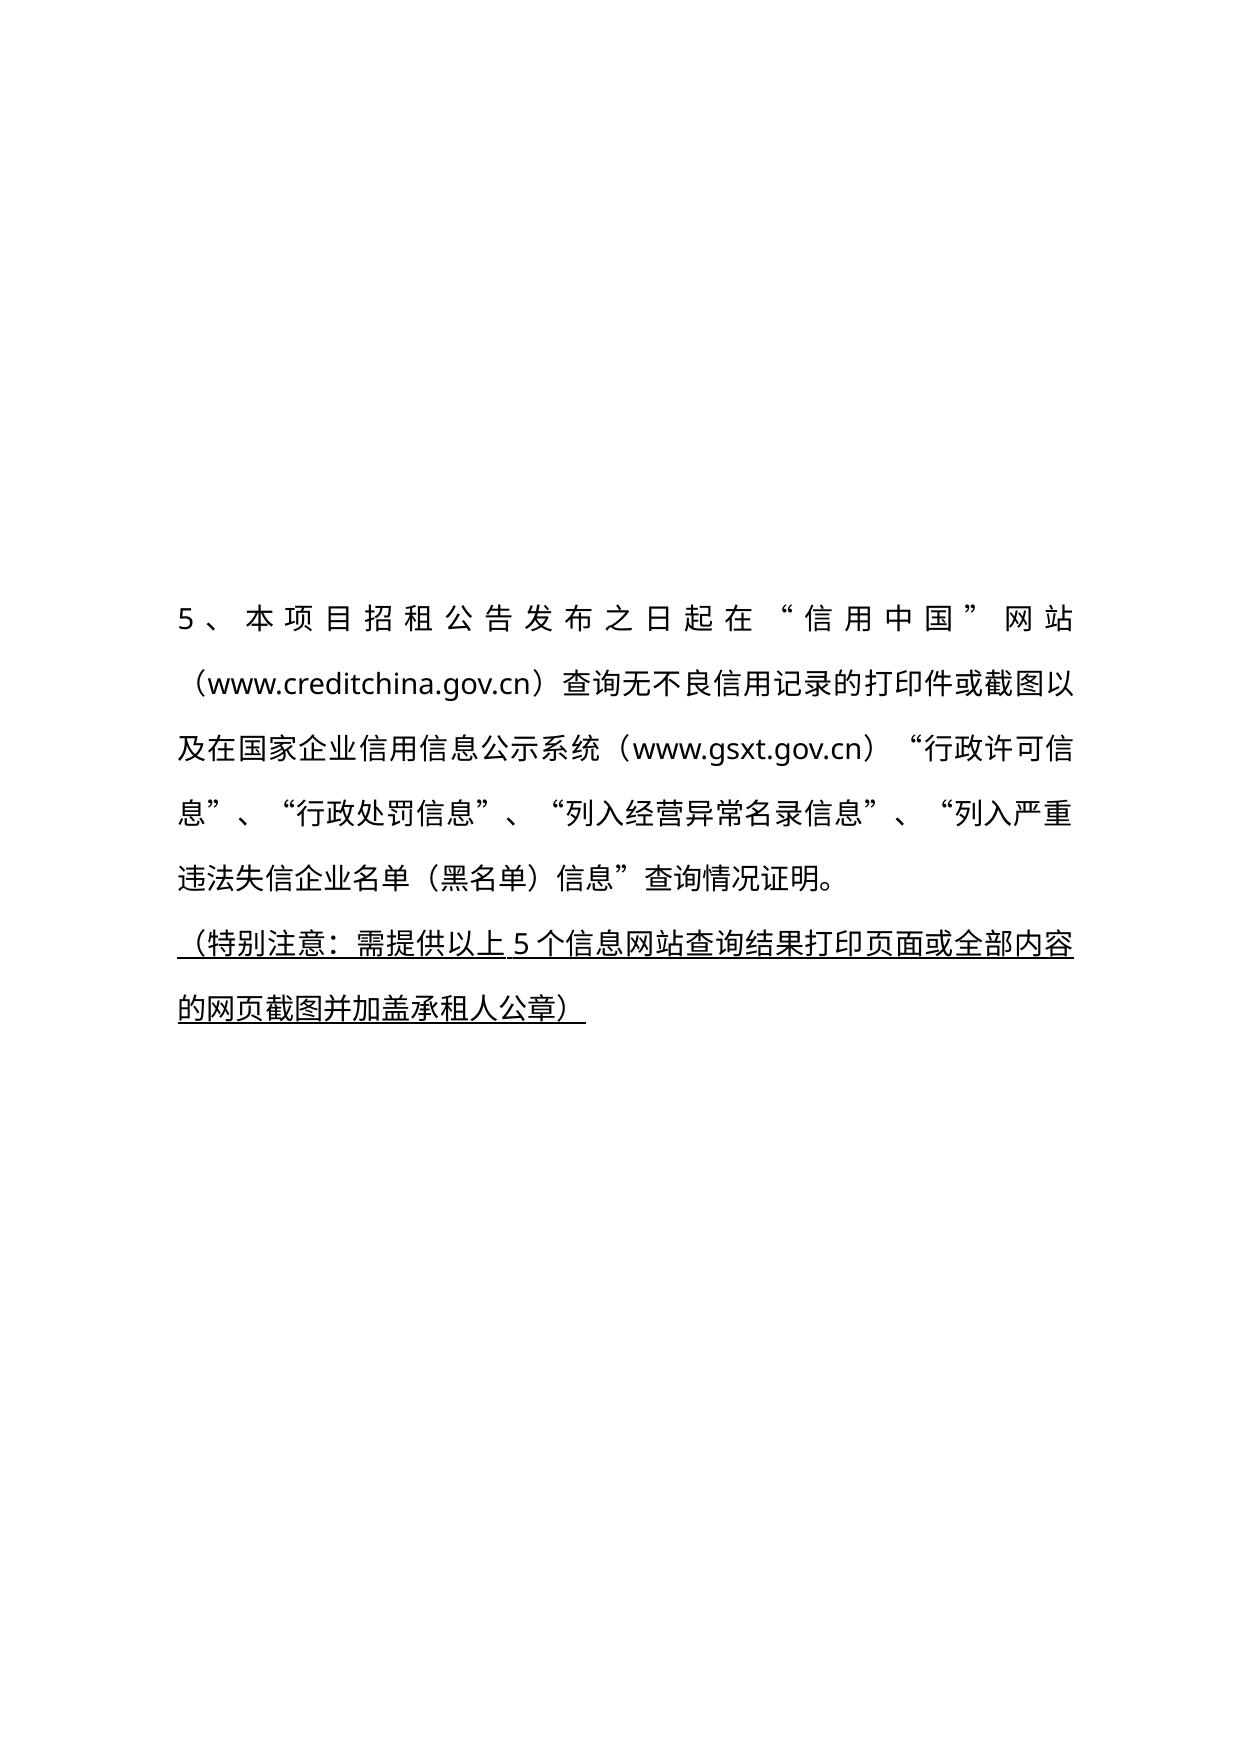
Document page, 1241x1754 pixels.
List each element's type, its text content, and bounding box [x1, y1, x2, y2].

list 5、本项目招租公告发布之日起在“信用中国”网站（www.creditchina.gov.cn）查询无不良信用记录的打印件或截图以及在国家企业信用信息公示系统（www.gsxt.gov.cn）“行政许可信息”、“行政处罚信息”、“列入经营异常名录信息”、“列入严重违法失信企业名单（黑名单）信息”查询情况证明。 [177, 584, 1075, 909]
text （特别注意：需提供以上5个信息网站查询结果打印页面或全部内容的网页截图并加盖承租人公章） [177, 909, 1075, 1039]
